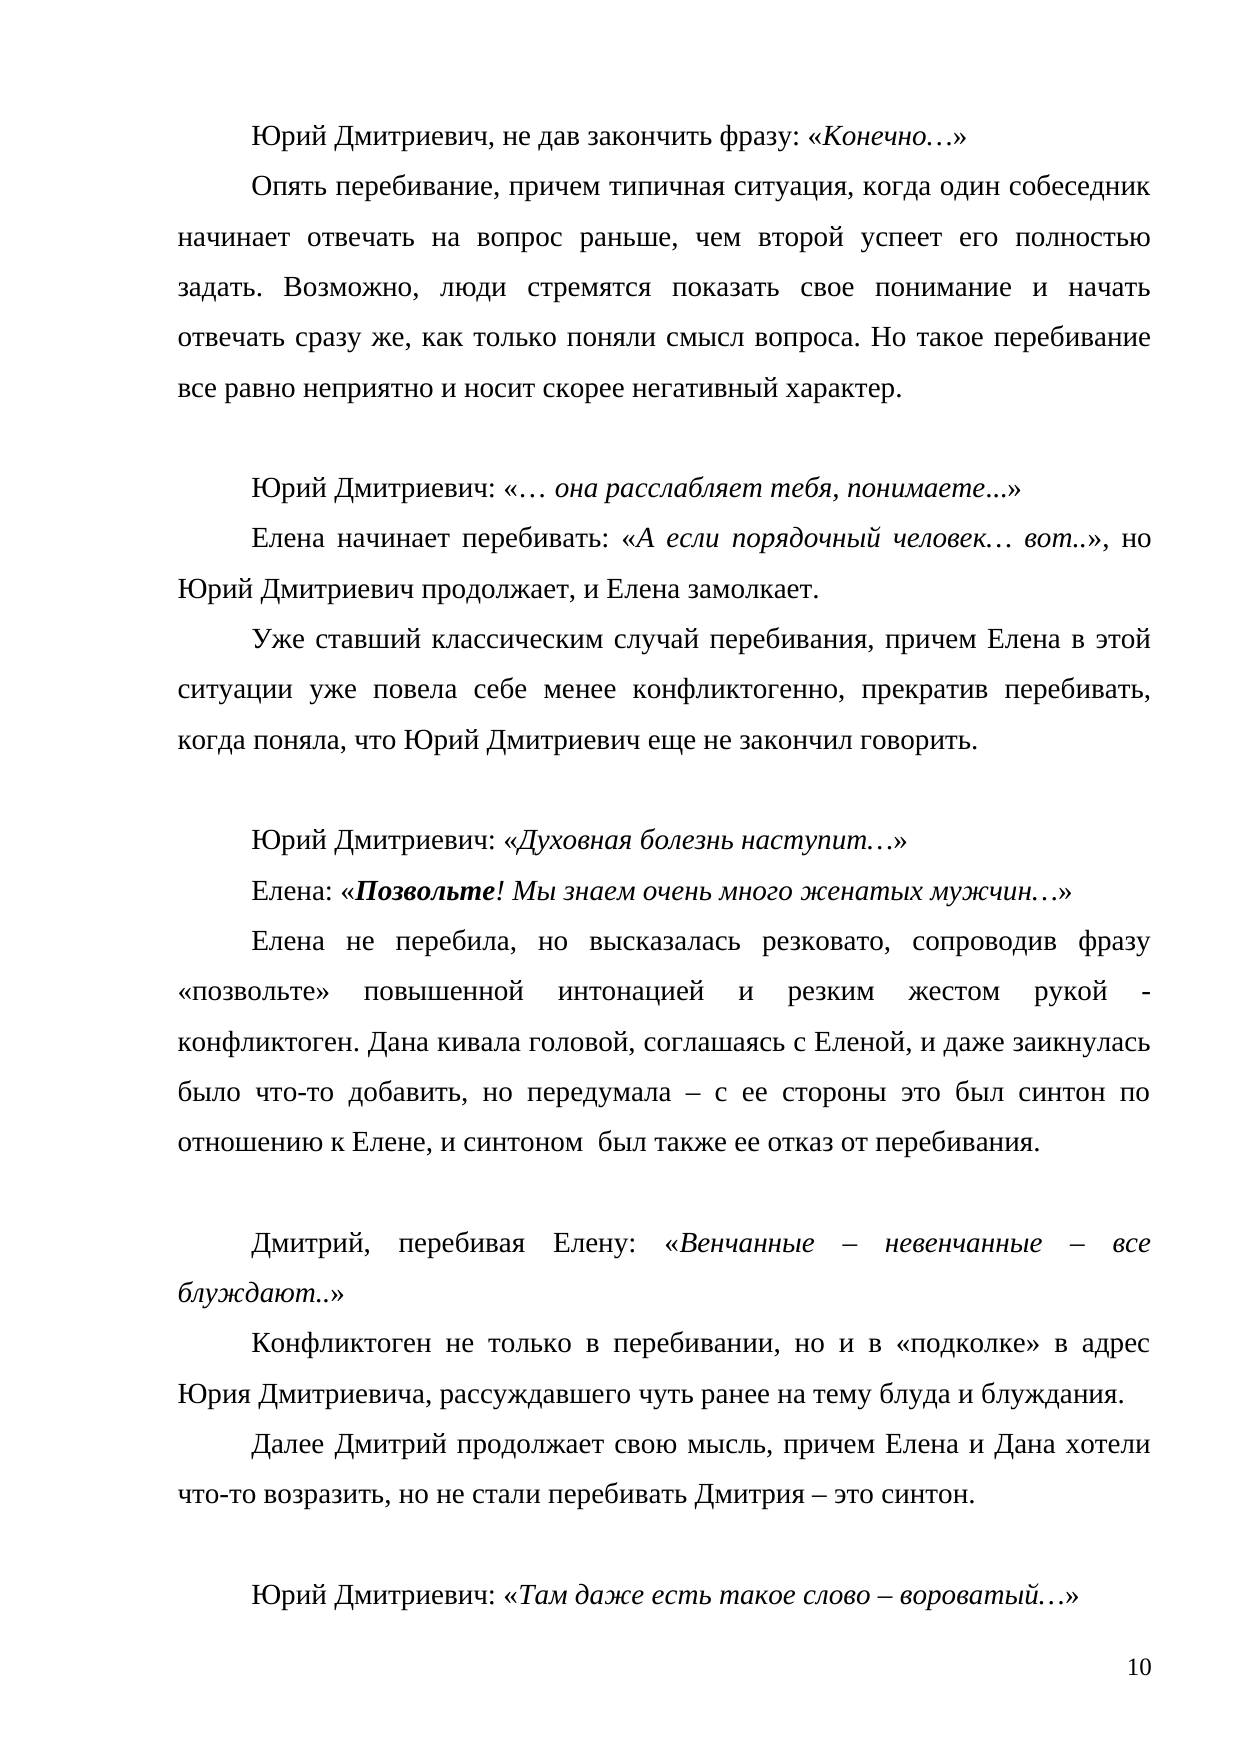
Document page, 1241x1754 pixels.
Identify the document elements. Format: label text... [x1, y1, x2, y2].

text Юрий Дмитриевич: «… она расслабляет тебя, понимаете...» [177, 470, 1152, 504]
text Юрий Дмитриевич: «Там даже есть такое слово – вороватый…» [177, 1577, 1152, 1611]
text Уже ставший классическим случай перебивания, причем Елена в этой ситуации уже повела себе менее конфликтогенно, прекратив перебивать, когда поняла, что Юрий Дмитриевич еще не закончил говорить. [177, 621, 1152, 755]
text Конфликтоген не только в перебивании, но и в «подколке» в адрес Юрия Дмитриевича, рассуждавшего чуть ранее на тему блуда и блуждания. [177, 1326, 1152, 1409]
text Дмитрий, перебивая Елену: «Венчанные – невенчанные – все блуждают..» [177, 1225, 1152, 1309]
text Елена: «Позвольте! Мы знаем очень много женатых мужчин…» [177, 873, 1152, 906]
text Далее Дмитрий продолжает свою мысль, причем Елена и Дана хотели что-то возразить, но не стали перебивать Дмитрия – это синтон. [177, 1426, 1152, 1510]
text Елена не перебила, но высказалась резковато, сопроводив фразу «позвольте» повышенной интонацией и резким жестом рукой - конфликтоген. Дана кивала головой, соглашаясь с Еленой, и даже заикнулась было что-то добавить, но передумала – с ее стороны это был синтон по отношению к Елене, и синтоном был также ее отказ от перебивания. [177, 923, 1152, 1158]
text Юрий Дмитриевич, не дав закончить фразу: «Конечно…» [177, 118, 1152, 152]
text Юрий Дмитриевич: «Духовная болезнь наступит…» [177, 822, 1152, 856]
text Опять перебивание, причем типичная ситуация, когда один собеседник начинает отвечать на вопрос раньше, чем второй успеет его полностью задать. Возможно, люди стремятся показать свое понимание и начать отвечать сразу же, как только поняли смысл вопроса. Но такое перебивание все равно неприятно и носит скорее негативный характер. [177, 168, 1152, 403]
text Елена начинает перебивать: «А если порядочный человек… вот..», но Юрий Дмитриевич продолжает, и Елена замолкает. [177, 521, 1152, 604]
